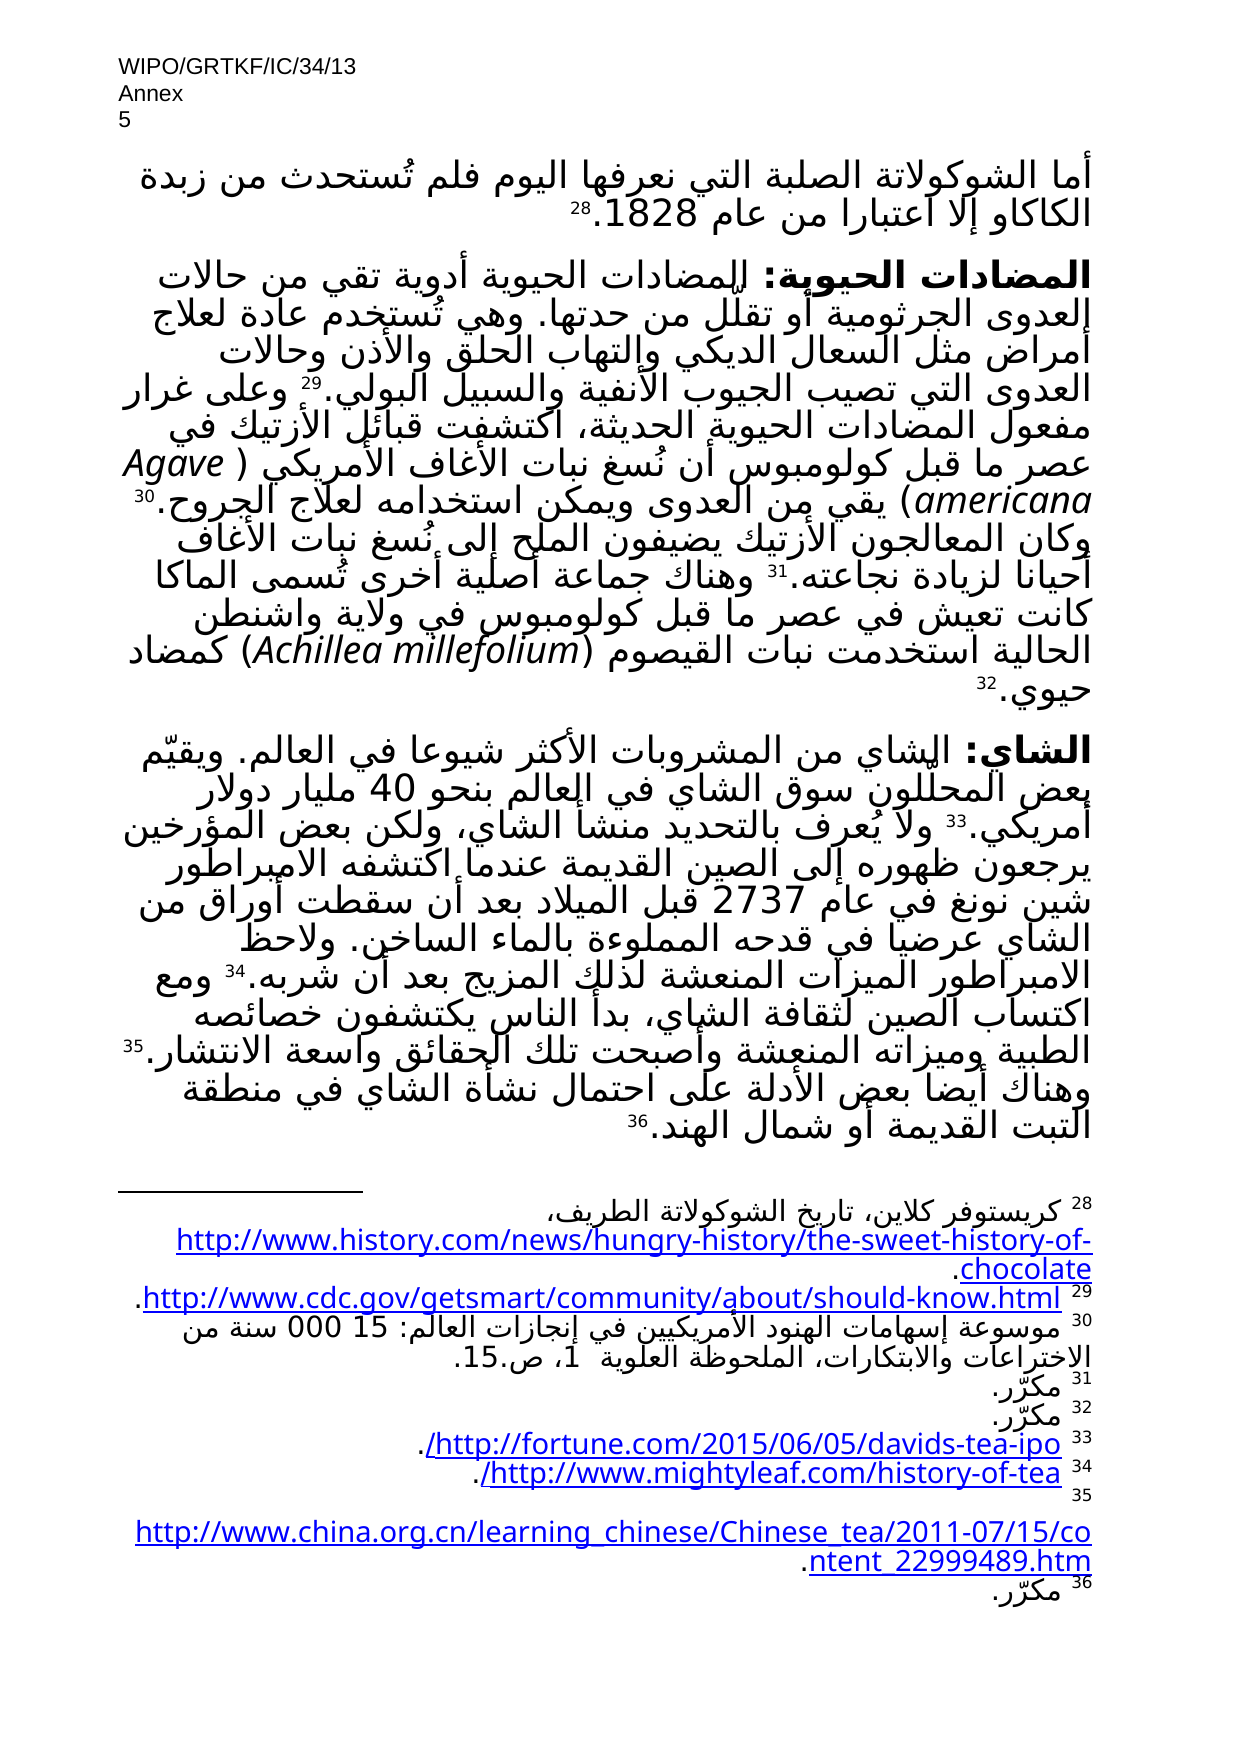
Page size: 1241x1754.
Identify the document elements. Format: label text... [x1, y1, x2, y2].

text الشكولاتة: الشوكولاتة من أكثر المنتجات استهلاكا على الصعيد العالمي ومن المواد التي شاعت على مدى قرون من الزمن. ففي عام 2014 وحده، بلغت الإيرادات المتأتية من الشوكولاتة نحو 117 مليار دولار أمريكي. وزُرعت الشوكولاتة أوّل مرّة للاستخدام في مشروب اكتشفته قبائل المايا والأزتيك القدامى، التي اكتشفت طريقة لتخمير وتحميص وطحن حبوب الكاكاو التي تنمو في الغابات المطيرة لتحويلها إلى عجينة. ثمّ كانت تلك العجينة تُخلط بالماء والفانيلا والعسل والفلفل الحار وتوابل أخرى. وكان المحلول النهائي المُسمى "شوكوتال" عبارة عن مشروب من الشكولاتة تبيّن لقبائل المايا والأزتيك أنه يسهم في تحسين المزاج واليقظة والرومانسية. ويُحكى أن امبراطور الأزتيك كان يشرب 50 قدحا من الشوكوتال يوميا. أما الشوكولاتة الصلبة التي نعرفها اليوم فلم تُستحدث من زبدة الكاكاو إلا اعتبارا من عام 1828. [118, 158, 1092, 233]
text المضادات الحيوية: المضادات الحيوية أدوية تقي من حالات العدوى الجرثومية أو تقلّل من حدتها. وهي تُستخدم عادة لعلاج أمراض مثل السعال الديكي والتهاب الحلق والأذن وحالات العدوى التي تصيب الجيوب الأنفية والسبيل البولي. وعلى غرار مفعول المضادات الحيوية الحديثة، اكتشفت قبائل الأزتيك في عصر ما قبل كولومبوس أن نُسغ نبات الأغاف الأمريكي (Agave americana) يقي من العدوى ويمكن استخدامه لعلاج الجروح. وكان المعالجون الأزتيك يضيفون الملح إلى نُسغ نبات الأغاف أحيانا لزيادة نجاعته. وهناك جماعة أصلية أخرى تُسمى الماكا كانت تعيش في عصر ما قبل كولومبوس في ولاية واشنطن الحالية استخدمت نبات القيصوم (Achillea millefolium) كمضاد حيوي. [118, 258, 1092, 708]
text الشاي: الشاي من المشروبات الأكثر شيوعا في العالم. ويقيّم بعض المحلّلون سوق الشاي في العالم بنحو 40 مليار دولار أمريكي. ولا يُعرف بالتحديد منشأ الشاي، ولكن بعض المؤرخين يرجعون ظهوره إلى الصين القديمة عندما اكتشفه الامبراطور شين نونغ في عام 2737 قبل الميلاد بعد أن سقطت أوراق من الشاي عرضيا في قدحه المملوءة بالماء الساخن. ولاحظ الامبراطور الميزات المنعشة لذلك المزيج بعد أن شربه. ومع اكتساب الصين لثقافة الشاي، بدأ الناس يكتشفون خصائصه الطبية وميزاته المنعشة وأصبحت تلك الحقائق واسعة الانتشار. وهناك أيضا بعض الأدلة على احتمال نشأة الشاي في منطقة التبت القديمة أو شمال الهند. [118, 733, 1092, 1146]
